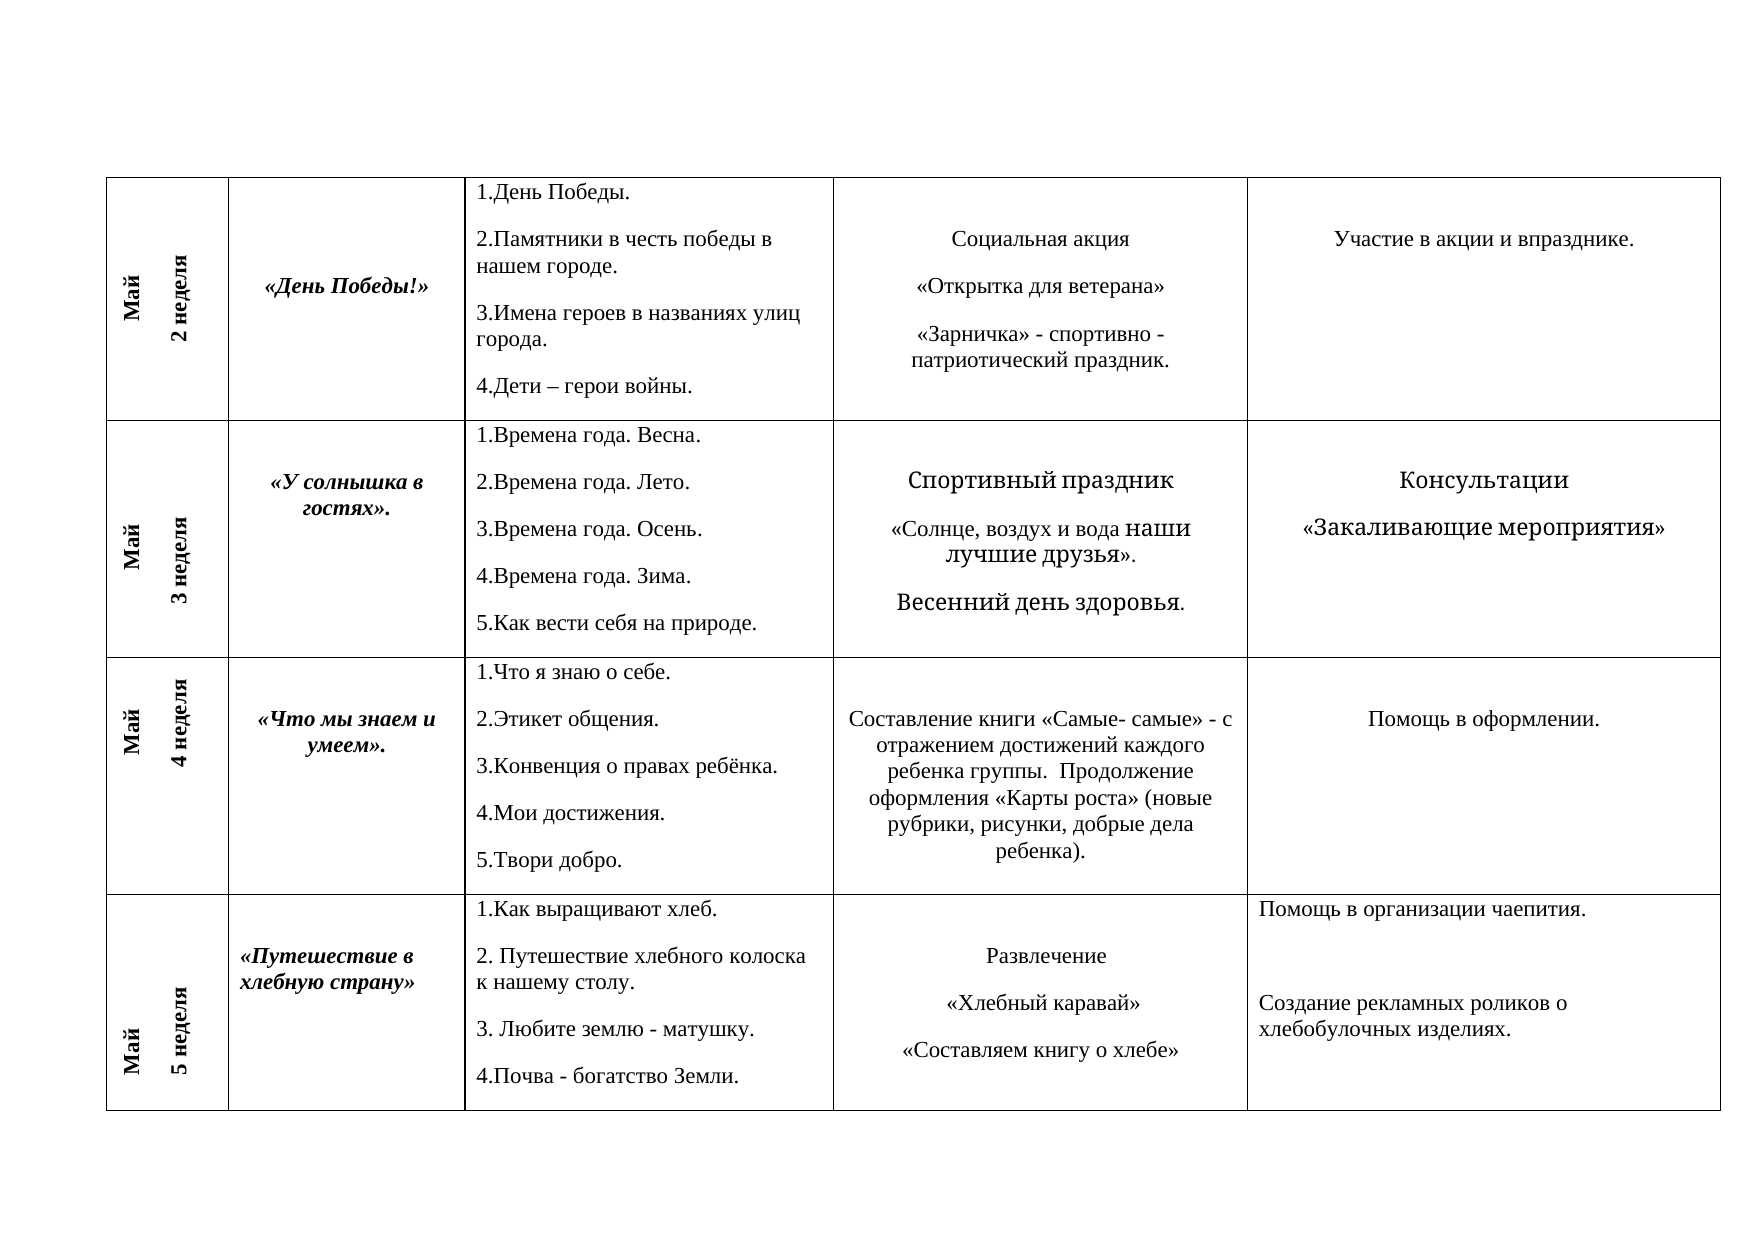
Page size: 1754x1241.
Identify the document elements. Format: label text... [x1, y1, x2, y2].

table_cell 1.День Победы. 2.Памятники в честь победы в нашем городе. 3.Имена героев в названиях улиц города. 4.Дети – герои войны. [466, 178, 833, 420]
table_cell Социальная акция «Открытка для ветерана» «Зарничка» - спортивно - патриотический праздник. [834, 178, 1247, 420]
table_cell Составление книги «Самые- самые» - с отражением достижений каждого ребенка группы. Продолжение оформления «Карты роста» (новые рубрики, рисунки, добрые дела ребенка). [834, 658, 1247, 894]
table_cell Помощь в оформлении. [1248, 658, 1720, 894]
table_cell 1.Что я знаю о себе. 2.Этикет общения. 3.Конвенция о правах ребёнка. 4.Мои достижения. 5.Твори добро. [466, 658, 833, 894]
table_cell 1.Как выращивают хлеб. 2. Путешествие хлебного колоска к нашему столу. 3. Любите землю - матушку. 4.Почва - богатство Земли. [466, 895, 833, 1110]
table_cell «Путешествие в хлебную страну» [229, 895, 464, 1110]
table_cell Консультации «Закаливающие мероприятия» [1248, 421, 1720, 657]
table_cell Май 3 неделя [107, 421, 228, 657]
table_cell Спортивный праздник «Солнце, воздух и вода наши лучшие друзья». Весенний день здоровья. [834, 421, 1247, 657]
table_cell «День Победы!» [229, 178, 464, 420]
table_cell Помощь в организации чаепития. Создание рекламных роликов о хлебобулочных изделиях. [1248, 895, 1720, 1110]
table_cell Развлечение «Хлебный каравай» «Составляем книгу о хлебе» [834, 895, 1247, 1110]
table_cell «Что мы знаем и умеем». [229, 658, 464, 894]
table_cell «У солнышка в гостях». [229, 421, 464, 657]
table_cell Участие в акции и впразднике. [1248, 178, 1720, 420]
table_cell Май 5 неделя [107, 895, 228, 1110]
table_cell Май 4 неделя [107, 658, 228, 894]
table_cell 1.Времена года. Весна. 2.Времена года. Лето. 3.Времена года. Осень. 4.Времена года. Зима. 5.Как вести себя на природе. [466, 421, 833, 657]
table_cell Май 2 неделя [107, 178, 228, 420]
